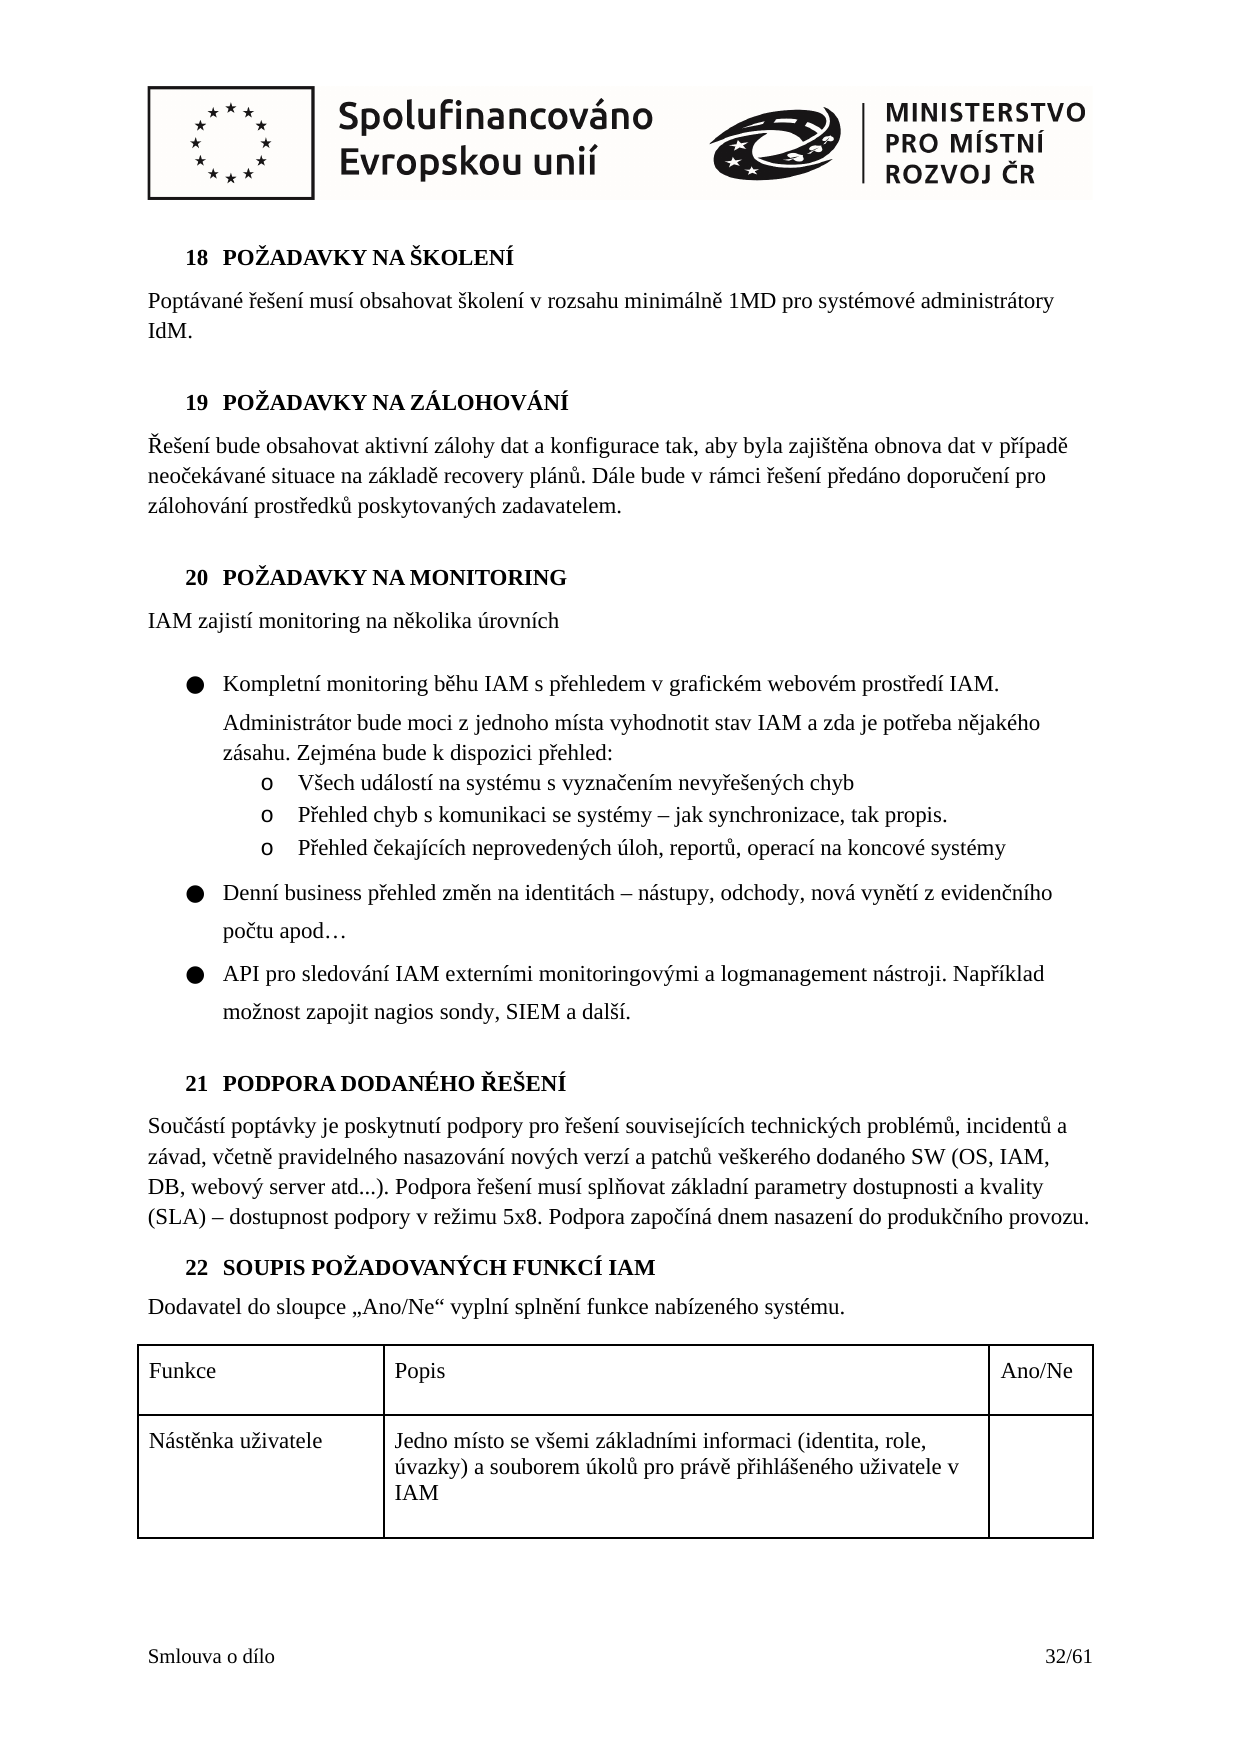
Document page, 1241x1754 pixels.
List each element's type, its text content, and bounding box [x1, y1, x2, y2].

table_header Popis [385, 1346, 988, 1414]
list API pro sledování IAM externími monitoringovými a logmanagement nástroji. Například možnost zapojit nagios sondy, SIEM a další. [185, 947, 1093, 1024]
subtitle Soupis požadovaných funkcí IAM [185, 1254, 1093, 1281]
text Řešení bude obsahovat aktivní zálohy dat a konfigurace tak, aby byla zajištěna obnova dat v případě neočekávané situace na základě recovery plánů. Dále bude v rámci řešení předáno doporučení pro zálohování prostředků poskytovaných zadavatelem. [148, 432, 1093, 518]
table_header Ano/Ne [990, 1346, 1092, 1414]
subtitle Požadavky na zálohování [185, 389, 1093, 415]
list Přehled chyb s komunikaci se systémy – jak synchronizace, tak propis. [260, 801, 1093, 829]
subtitle Požadavky na monitoring [185, 564, 1093, 590]
table_cell Jedno místo se všemi základními informaci (identita, role, úvazky) a souborem úkolů pro právě přihlášeného uživatele v IAM [385, 1416, 988, 1537]
list Všech událostí na systému s vyznačením nevyřešených chyb [260, 769, 1093, 797]
text Dodavatel do sloupce „Ano/Ne“ vyplní splnění funkce nabízeného systému. [148, 1293, 1093, 1319]
table_cell [990, 1416, 1092, 1537]
picture [147, 86, 1093, 200]
text Součástí poptávky je poskytnutí podpory pro řešení souvisejících technických problémů, incidentů a závad, včetně pravidelného nasazování nových verzí a patchů veškerého dodaného SW (OS, IAM, DB, webový server atd...). Podpora řešení musí splňovat základní parametry dostupnosti a kvality (SLA) – dostupnost podpory v režimu 5x8. Podpora započíná dnem nasazení do produkčního provozu. [148, 1113, 1093, 1229]
text IAM zajistí monitoring na několika úrovních [148, 607, 1093, 633]
list Přehled čekajících neprovedených úloh, reportů, operací na koncové systémy [260, 834, 1093, 862]
list Denní business přehled změn na identitách – nástupy, odchody, nová vynětí z evidenčního počtu apod… [185, 866, 1093, 943]
table_cell Nástěnka uživatele [139, 1416, 383, 1537]
list Kompletní monitoring běhu IAM s přehledem v grafickém webovém prostředí IAM. Administrátor bude moci z jednoho místa vyhodnotit stav IAM a zda je potřeba nějakého zásahu. Zejména bude k dispozici přehled: [185, 658, 1093, 765]
table_header Funkce [139, 1346, 383, 1414]
text Poptávané řešení musí obsahovat školení v rozsahu minimálně 1MD pro systémové administrátory IdM. [148, 287, 1093, 343]
subtitle Podpora dodaného řešení [185, 1070, 1093, 1096]
subtitle Požadavky na školení [185, 244, 1093, 271]
